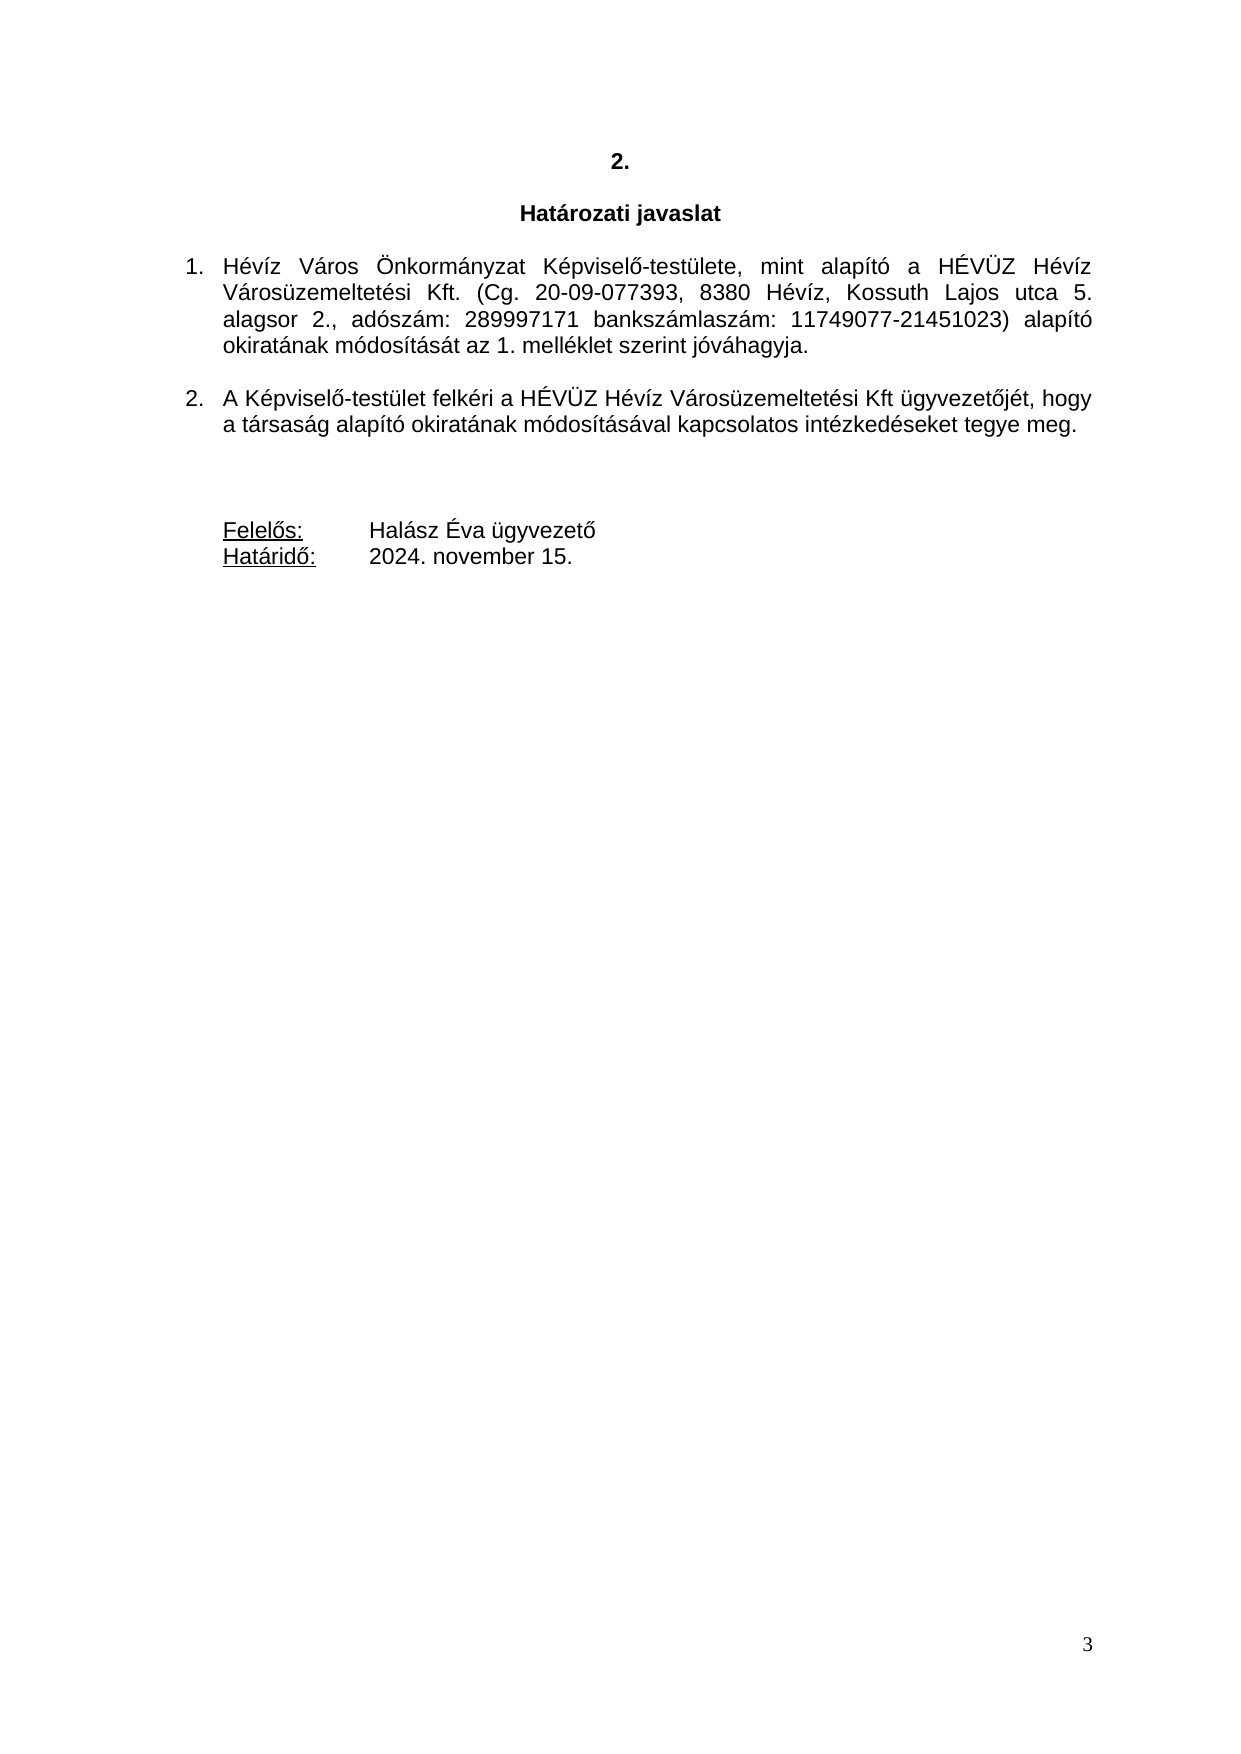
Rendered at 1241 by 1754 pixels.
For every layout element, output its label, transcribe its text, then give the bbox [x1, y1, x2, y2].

list A Képviselő-testület felkéri a HÉVÜZ Hévíz Városüzemeltetési Kft ügyvezetőjét, hogy a társaság alapító okiratának módosításával kapcsolatos intézkedéseket tegye meg. [185, 385, 1093, 437]
list Hévíz Város Önkormányzat Képviselő-testülete, mint alapító a HÉVÜZ Hévíz Városüzemeltetési Kft. (Cg. 20-09-077393, 8380 Hévíz, Kossuth Lajos utca 5. alagsor 2., adószám: 289997171 bankszámlaszám: 11749077-21451023) alapító okiratának módosítását az 1. melléklet szerint jóváhagyja. [185, 253, 1093, 358]
text 2. [148, 148, 1093, 174]
list Felelős: Halász Éva ügyvezető [223, 517, 1093, 543]
text Határozati javaslat [148, 200, 1093, 227]
list Határidő: 2024. november 15. [223, 543, 1093, 569]
